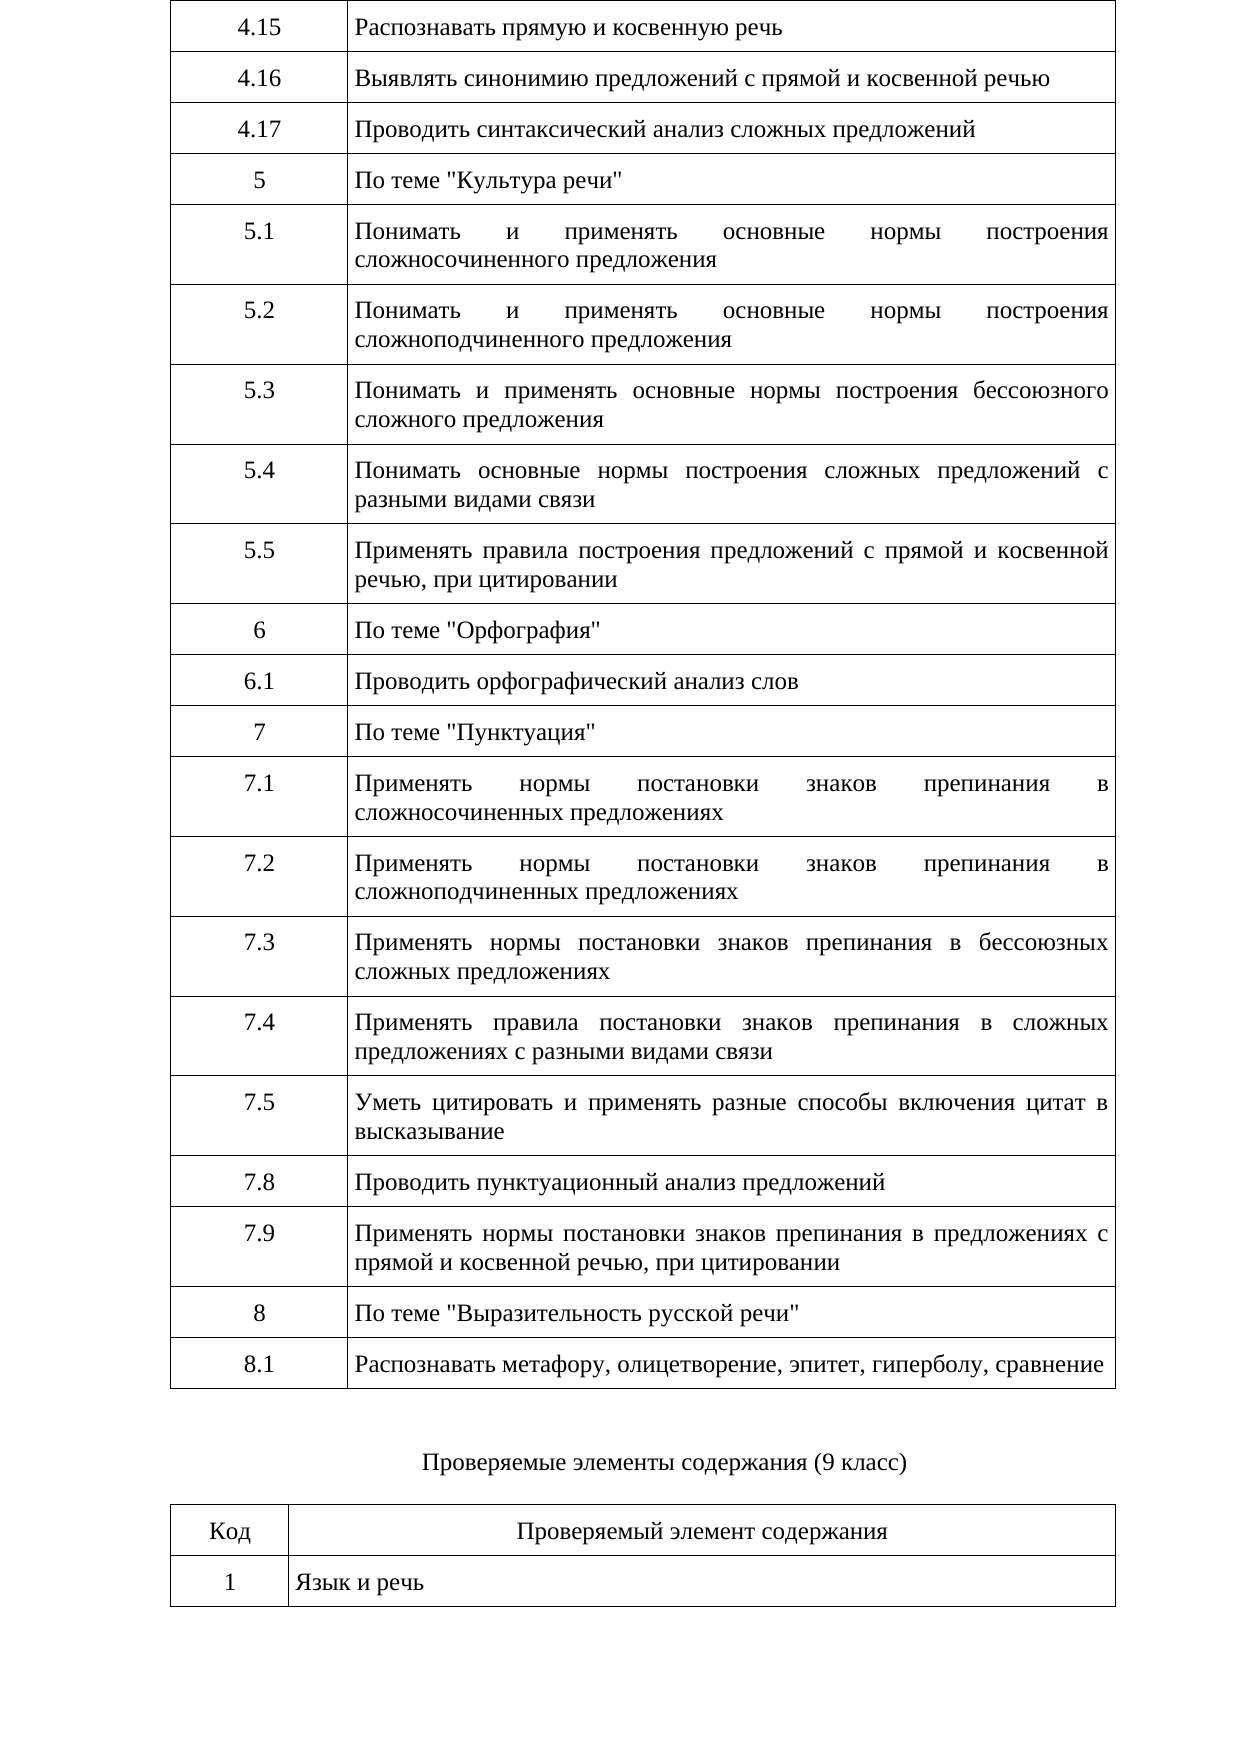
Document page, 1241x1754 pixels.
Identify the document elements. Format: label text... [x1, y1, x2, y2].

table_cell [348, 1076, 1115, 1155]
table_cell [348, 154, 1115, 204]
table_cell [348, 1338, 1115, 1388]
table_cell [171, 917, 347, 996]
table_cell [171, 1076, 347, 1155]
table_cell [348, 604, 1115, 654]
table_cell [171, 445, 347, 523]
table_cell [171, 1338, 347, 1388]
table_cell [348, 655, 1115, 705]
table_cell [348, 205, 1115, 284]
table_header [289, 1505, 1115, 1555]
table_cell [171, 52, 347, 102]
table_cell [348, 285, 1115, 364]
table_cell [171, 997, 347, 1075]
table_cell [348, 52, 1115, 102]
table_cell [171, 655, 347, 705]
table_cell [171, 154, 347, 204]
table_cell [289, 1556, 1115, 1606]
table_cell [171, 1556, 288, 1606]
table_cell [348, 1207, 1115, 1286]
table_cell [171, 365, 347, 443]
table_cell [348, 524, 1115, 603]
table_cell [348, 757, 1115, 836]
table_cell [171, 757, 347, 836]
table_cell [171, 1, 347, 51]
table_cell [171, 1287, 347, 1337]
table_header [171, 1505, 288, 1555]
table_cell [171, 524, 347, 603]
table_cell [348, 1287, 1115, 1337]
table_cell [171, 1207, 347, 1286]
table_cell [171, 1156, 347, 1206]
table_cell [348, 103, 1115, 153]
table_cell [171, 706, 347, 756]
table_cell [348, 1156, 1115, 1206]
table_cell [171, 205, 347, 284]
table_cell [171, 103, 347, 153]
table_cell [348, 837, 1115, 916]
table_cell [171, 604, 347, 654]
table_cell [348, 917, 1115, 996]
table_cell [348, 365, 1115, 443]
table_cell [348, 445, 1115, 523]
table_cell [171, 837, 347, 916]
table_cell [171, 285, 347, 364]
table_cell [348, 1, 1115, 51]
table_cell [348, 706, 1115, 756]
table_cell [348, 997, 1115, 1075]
text Проверяемые элементы содержания (9 класс) [177, 1447, 1152, 1475]
